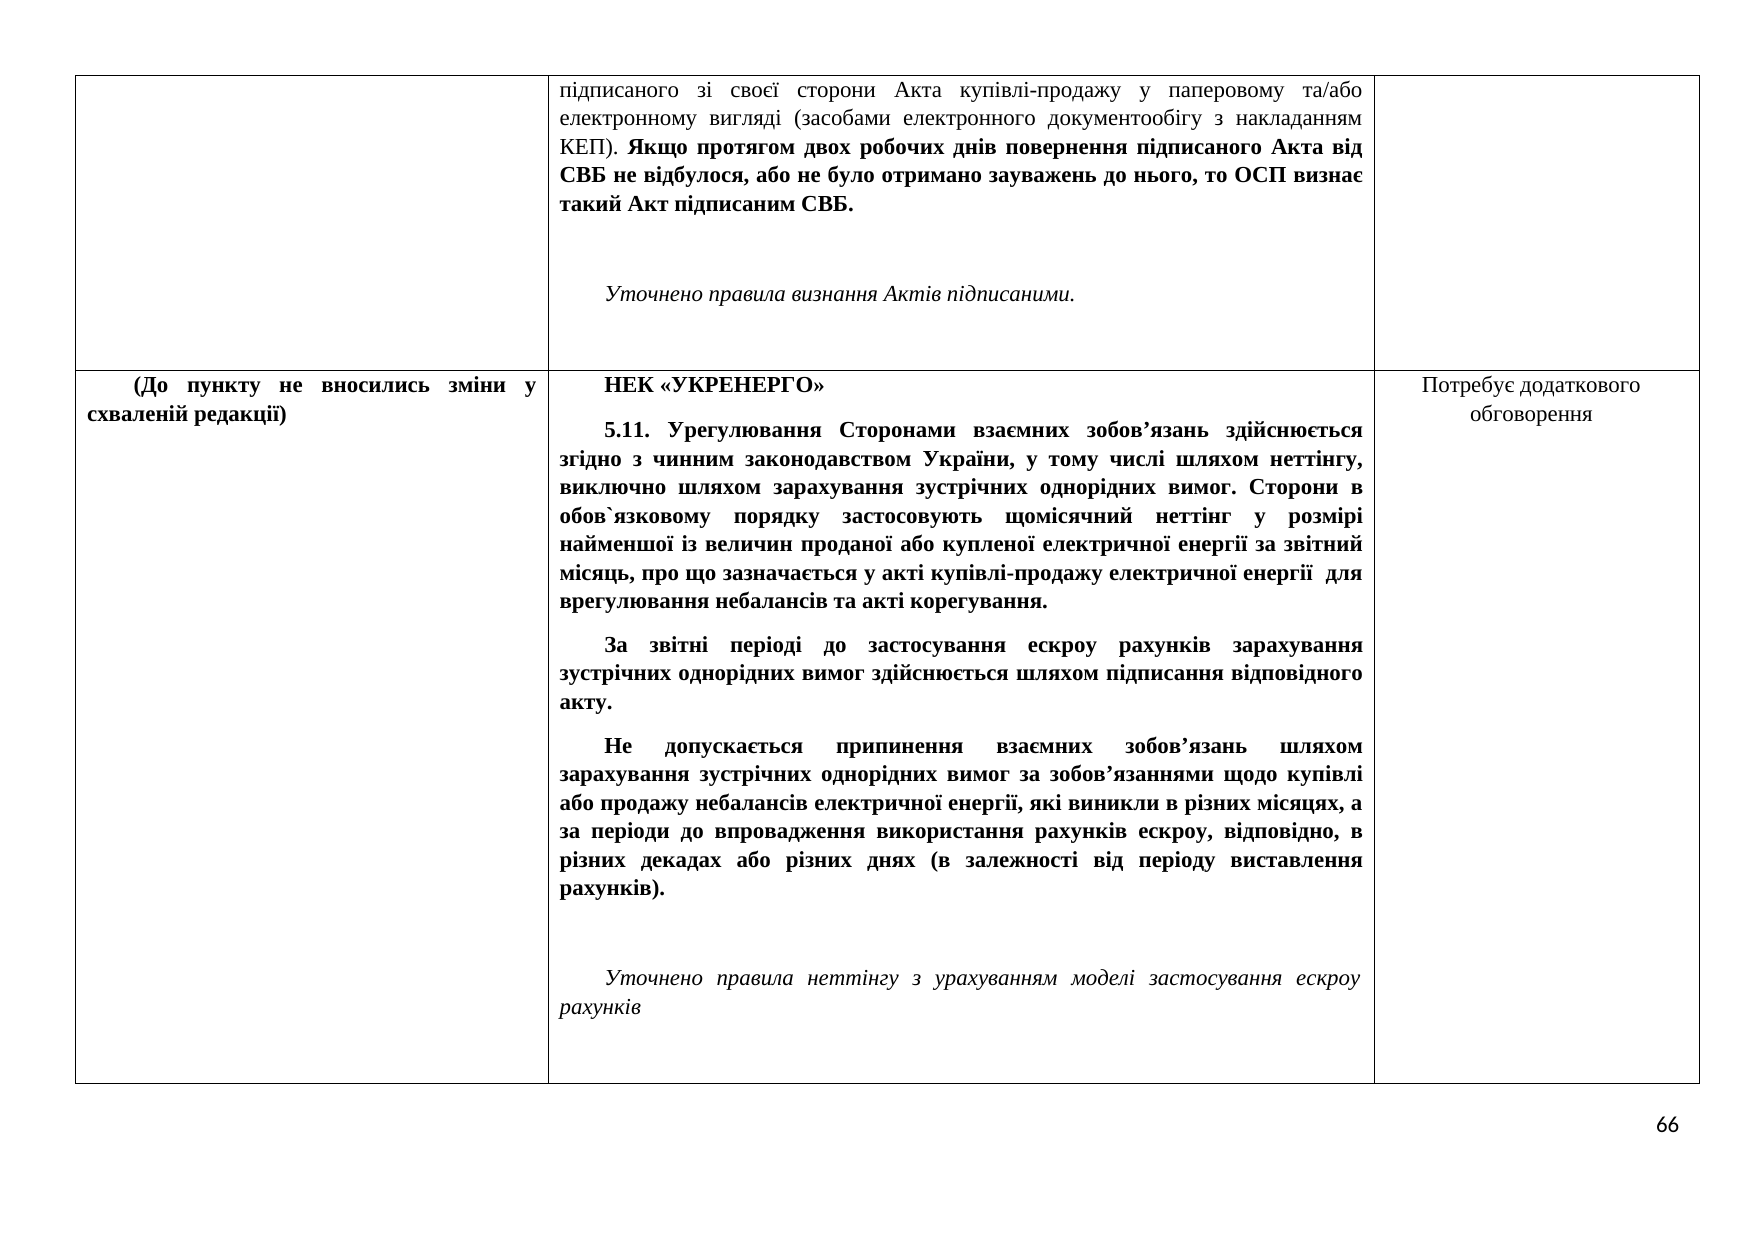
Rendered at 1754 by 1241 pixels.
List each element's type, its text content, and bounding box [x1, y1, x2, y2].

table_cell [76, 76, 548, 370]
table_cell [1375, 76, 1699, 370]
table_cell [549, 76, 1374, 370]
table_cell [1375, 371, 1699, 1083]
table_cell НЕК «УКРЕНЕРГО» 5.11. Урегулювання Сторонами взаємних зобов’язань здійснюється згідно з чинним законодавством України, у тому числі шляхом неттінгу, виключно шляхом зарахування зустрічних однорідних вимог. Сторони в обов`язковому порядку застосовують щомісячний неттінг у розмірі найменшої із величин проданої або купленої електричної енергії за звітний місяць, про що зазначається у акті купівлі-продажу електричної енергії для врегулювання небалансів та акті корегування. За звітні періоді до застосування ескроу рахунків зарахування зустрічних однорідних вимог здійснюється шляхом підписання відповідного акту. Не допускається припинення взаємних зобов’язань шляхом зарахування зустрічних однорідних вимог за зобов’язаннями щодо купівлі або продажу небалансів електричної енергії, які виникли в різних місяцях, а за періоди до впровадження використання рахунків ескроу, відповідно, в різних декадах або різних днях (в залежності від періоду виставлення рахунків). Уточнено правила неттінгу з урахуванням моделі застосування ескроу рахунків [549, 371, 1374, 1083]
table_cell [76, 371, 548, 1083]
